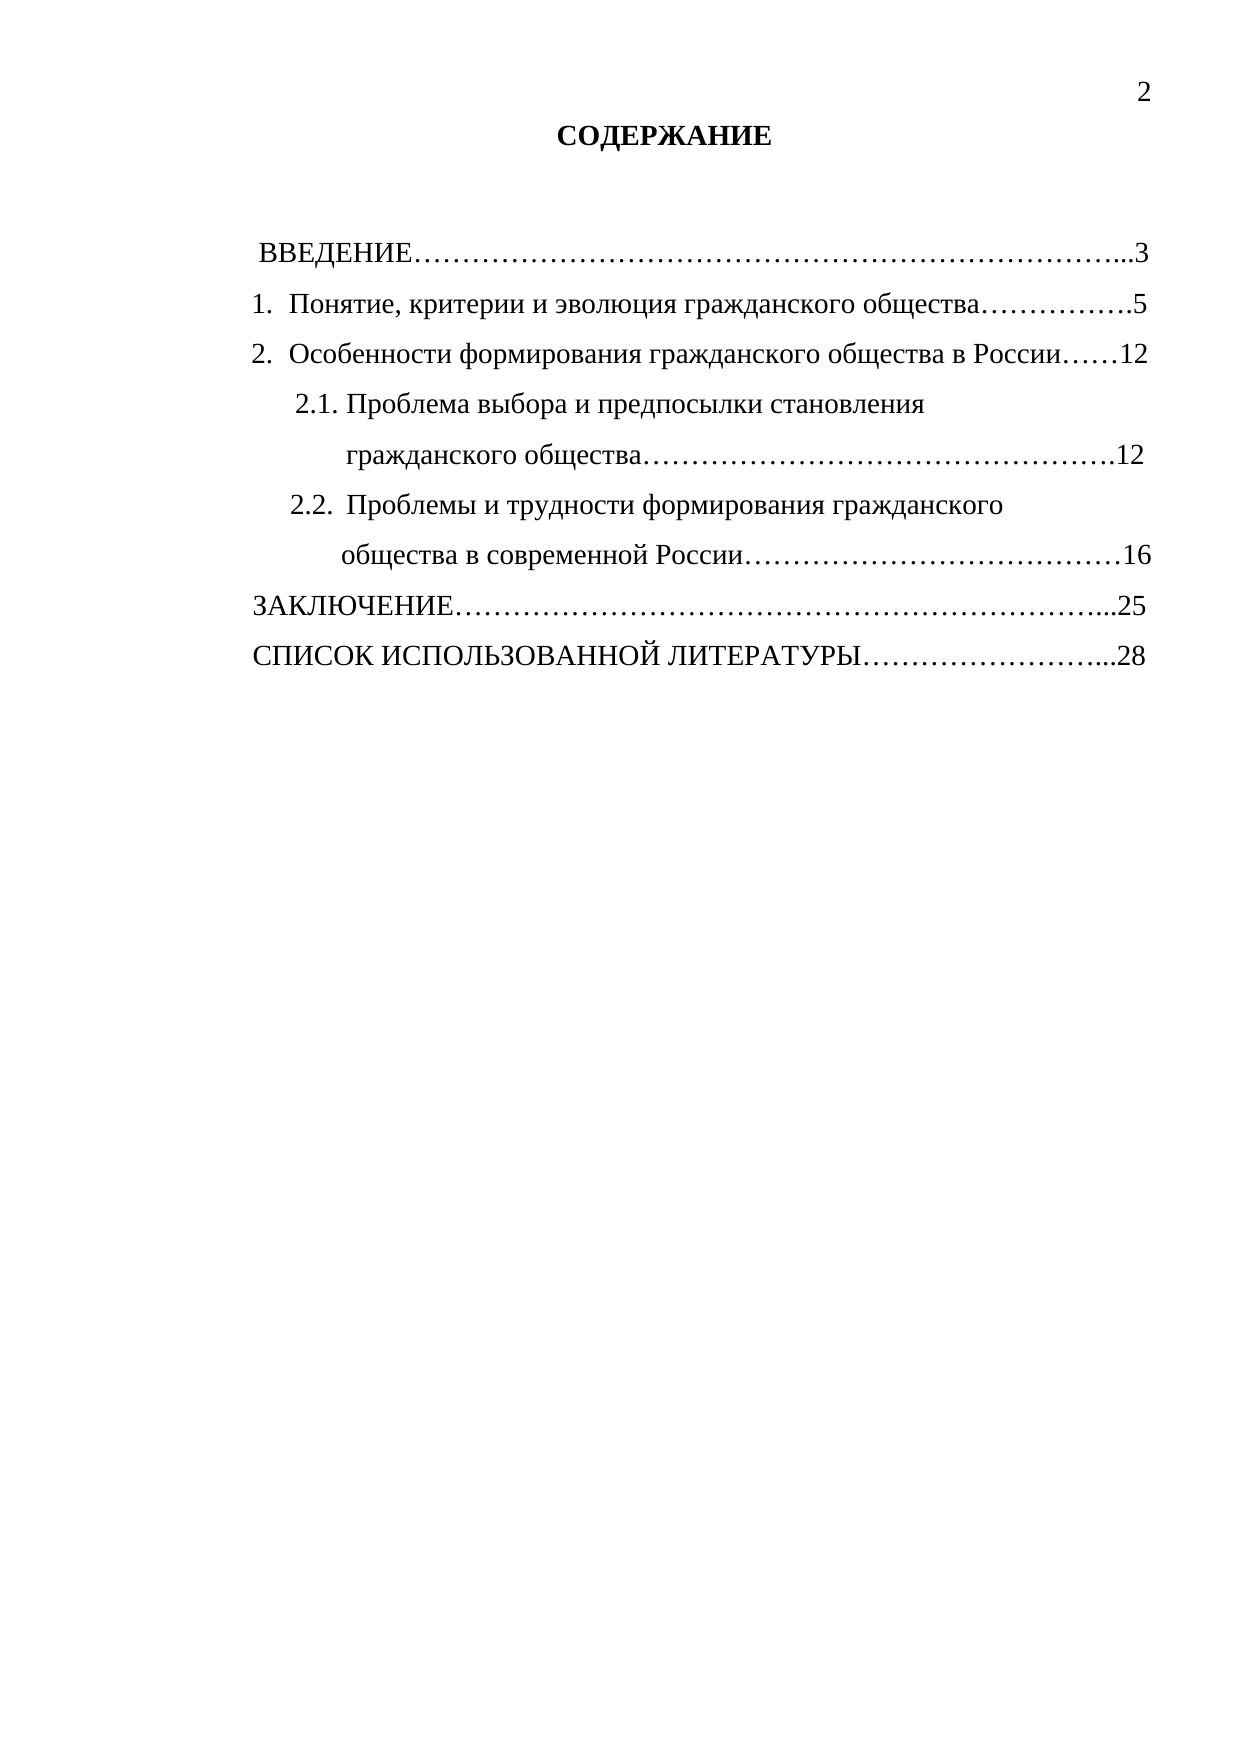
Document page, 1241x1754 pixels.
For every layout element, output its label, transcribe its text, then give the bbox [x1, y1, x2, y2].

list Проблема выбора и предпосылки становления [295, 386, 1152, 420]
list Проблемы и трудности формирования гражданского [290, 487, 1152, 521]
text общества в современной России…………………………………16 [290, 537, 1152, 571]
text гражданского общества………………………………………….12 [295, 437, 1152, 470]
text ЗАКЛЮЧЕНИЕ…………………………………………………………...25 [252, 588, 1152, 621]
text СПИСОК ИСПОЛЬЗОВАННОЙ ЛИТЕРАТУРЫ……………………...28 [252, 638, 1152, 672]
list Понятие, критерии и эволюция гражданского общества…………….5 [251, 286, 1152, 319]
list Особенности формирования гражданского общества в России……12 [251, 336, 1152, 370]
text ВВЕДЕНИЕ………………………………………………………………...3 [177, 236, 1152, 269]
text СОДЕРЖАНИЕ [177, 118, 1152, 152]
